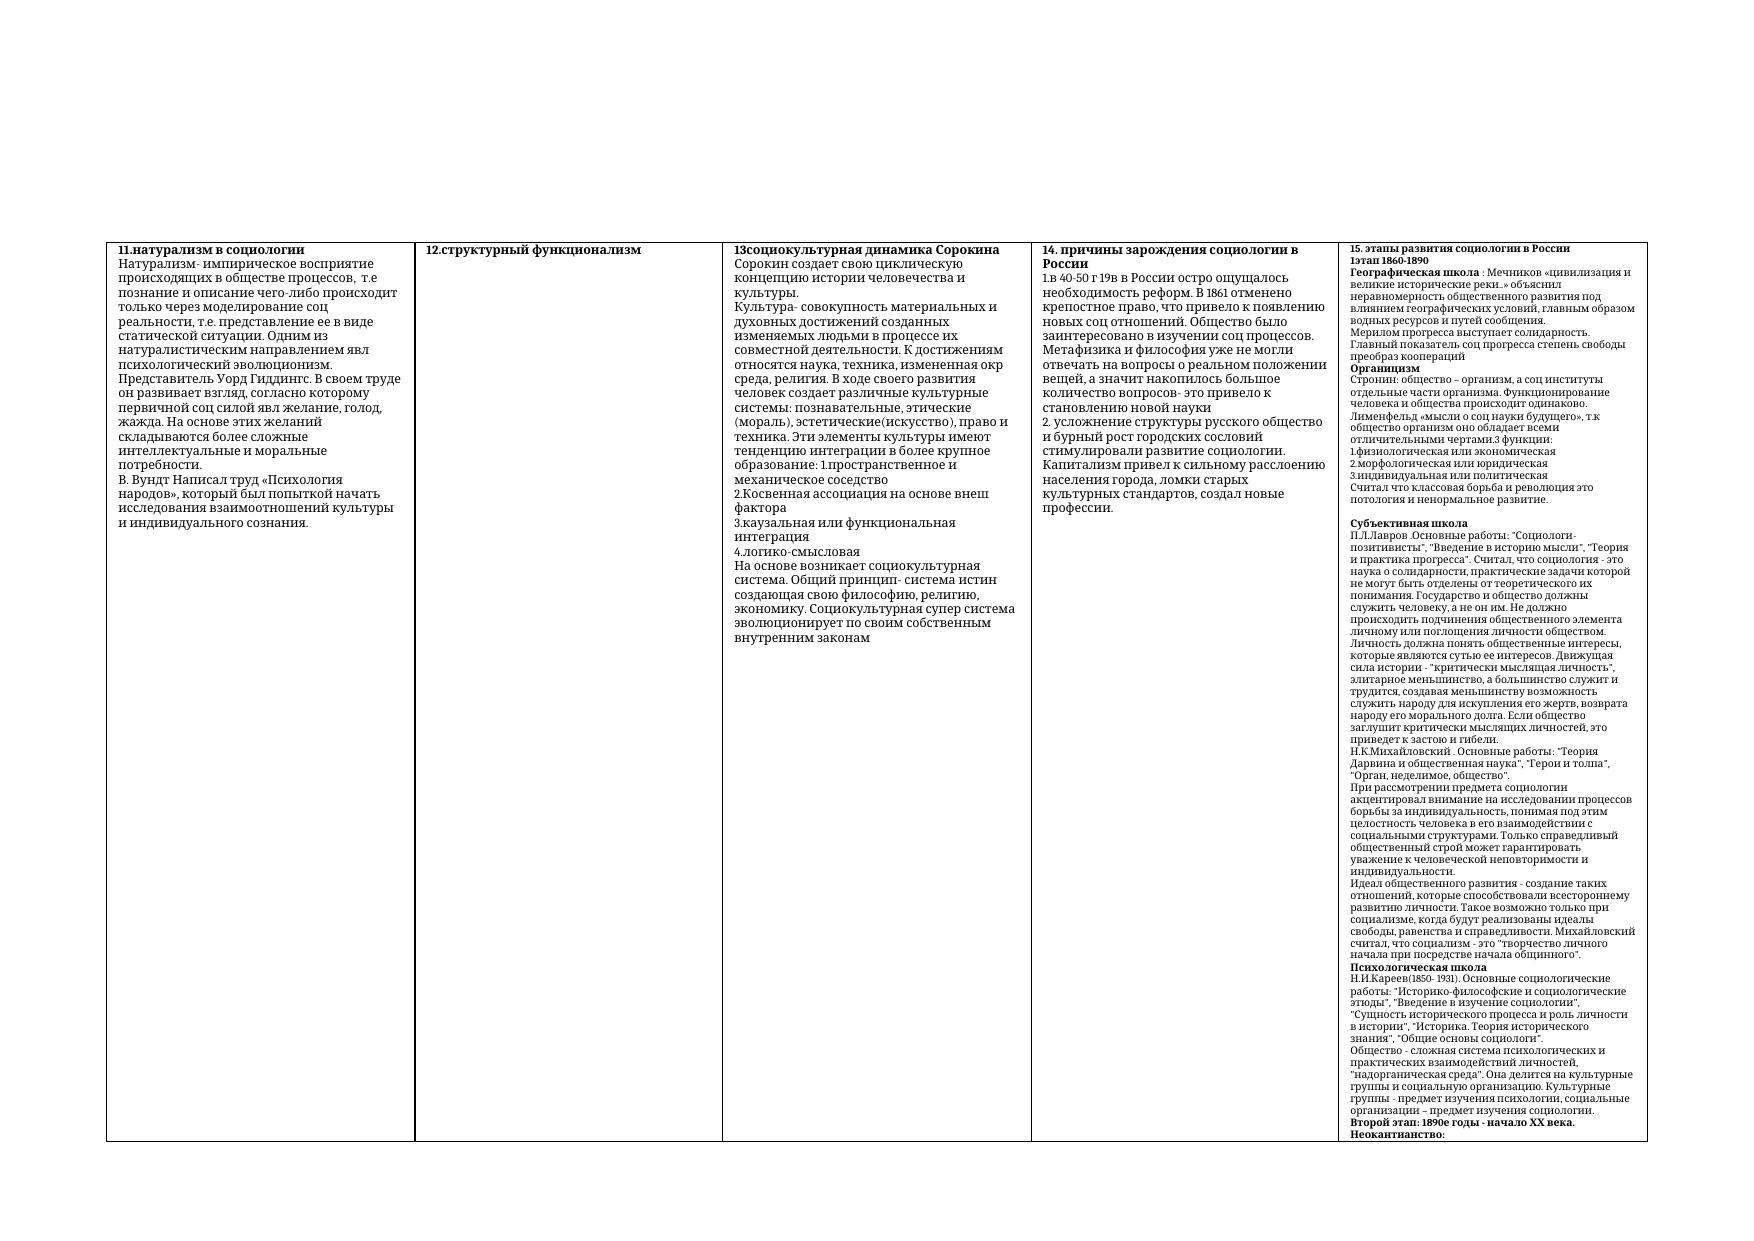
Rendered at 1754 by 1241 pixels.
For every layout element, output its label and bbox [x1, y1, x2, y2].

table_header [723, 243, 1031, 1141]
table_header [1339, 243, 1647, 1141]
table_header [1032, 243, 1338, 1141]
table_header [107, 243, 414, 1141]
table_header [416, 243, 722, 1141]
